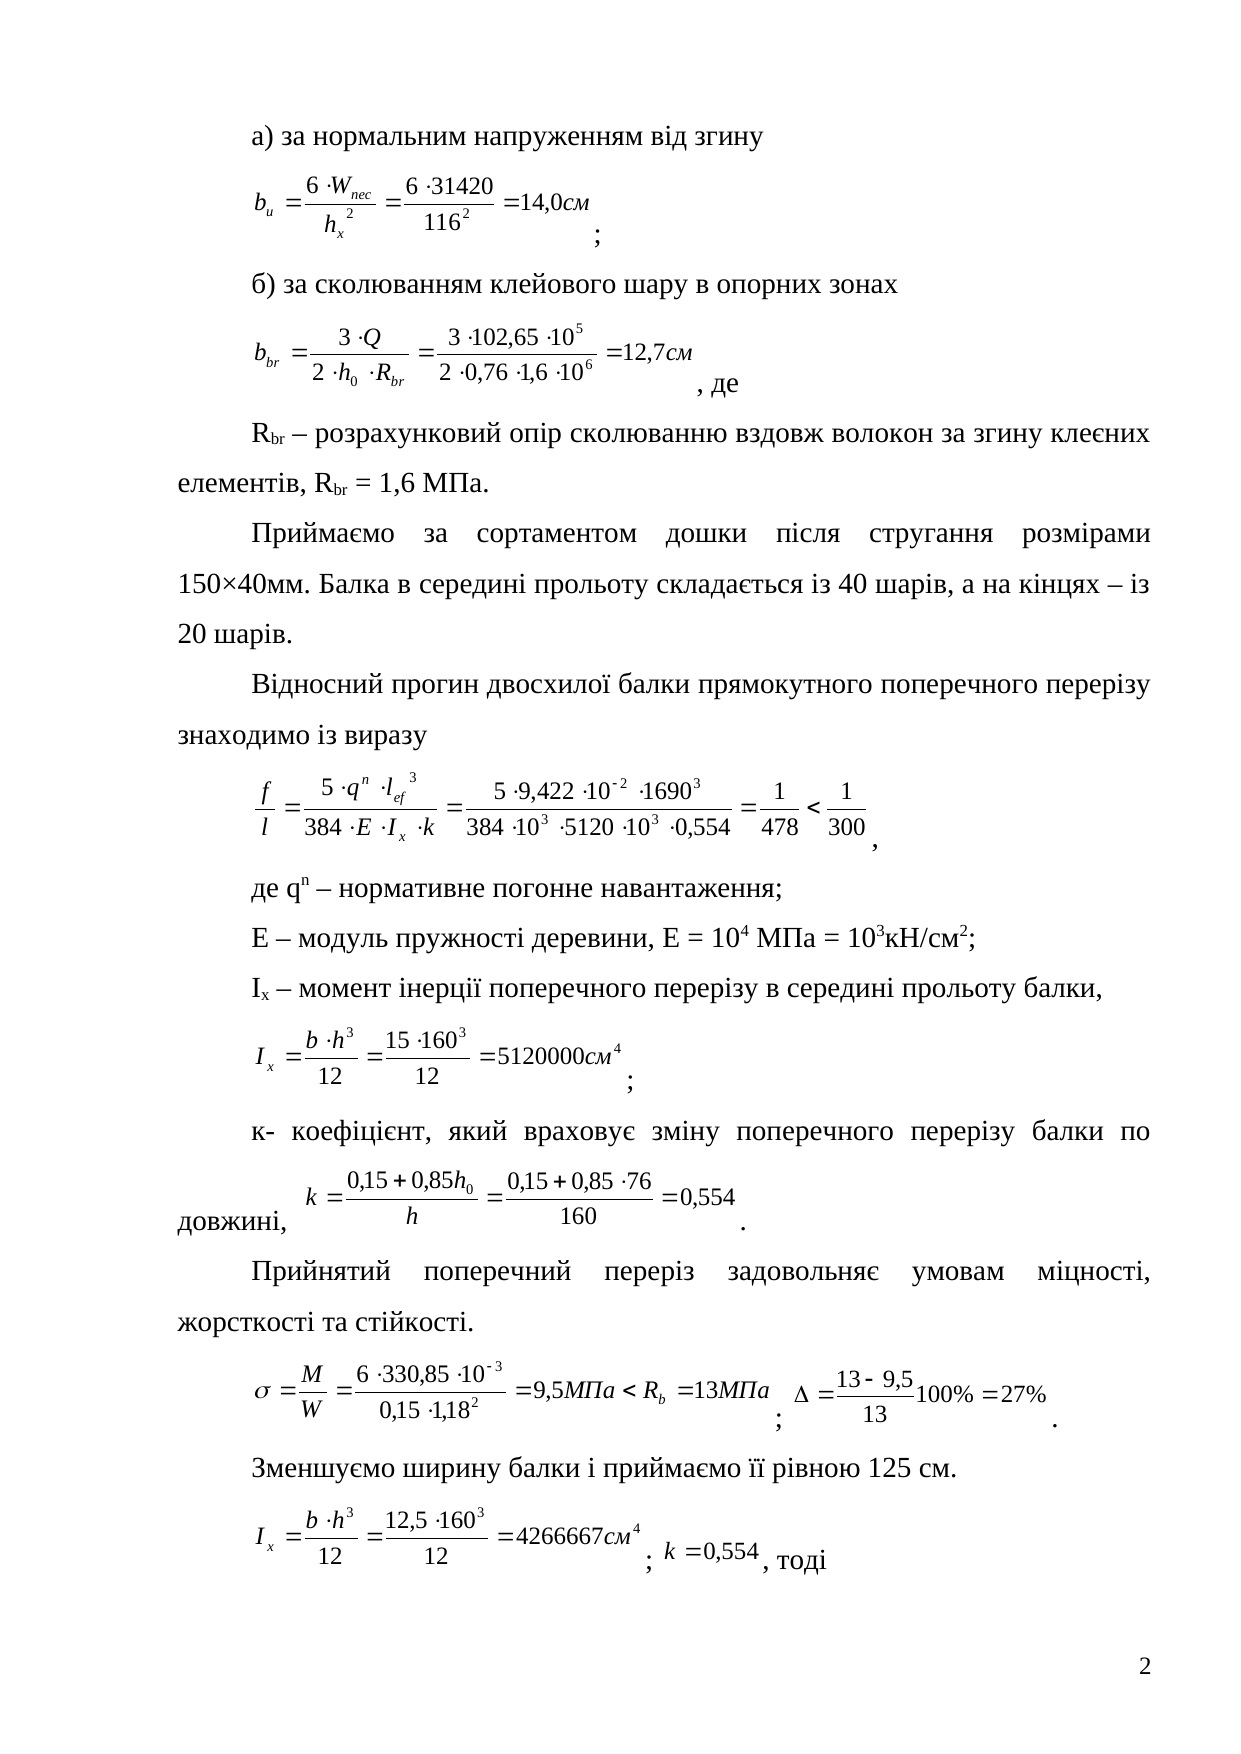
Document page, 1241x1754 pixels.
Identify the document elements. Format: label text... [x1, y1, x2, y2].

text Прийнятий поперечний переріз задовольняє умовам міцності, жорсткості та стійкості. [177, 1253, 1152, 1337]
text а) за нормальним напруженням від згину [177, 118, 1152, 152]
text ; [177, 168, 1152, 250]
text , [177, 767, 1152, 853]
text ; . [177, 1354, 1152, 1434]
text Rbr – розрахунковий опір сколюванню вздовж волокон за згину клеєних елементів, Rbr = 1,6 МПа. [177, 415, 1152, 499]
text , де [177, 317, 1152, 398]
text Ix – момент інерції поперечного перерізу в середині прольоту балки, [177, 971, 1152, 1004]
text к- коефіцієнт, який враховує зміну поперечного перерізу балки по довжині, . [177, 1113, 1152, 1237]
text б) за сколюванням клейового шару в опорних зонах [177, 267, 1152, 300]
text Е – модуль пружності деревини, Е = 104 МПа = 103кН/см2; [177, 920, 1152, 954]
text ; , тоді [177, 1501, 1152, 1576]
text Зменшуємо ширину балки і приймаємо її рівною 125 см. [177, 1451, 1152, 1484]
text ; [177, 1021, 1152, 1096]
text Відносний прогин двосхилої балки прямокутного поперечного перерізу знаходимо із виразу [177, 667, 1152, 750]
text де qn – нормативне погонне навантаження; [177, 870, 1152, 903]
text Приймаємо за сортаментом дошки після стругання розмірами 150×40мм. Балка в середині прольоту складається із 40 шарів, а на кінцях – із 20 шарів. [177, 516, 1152, 650]
